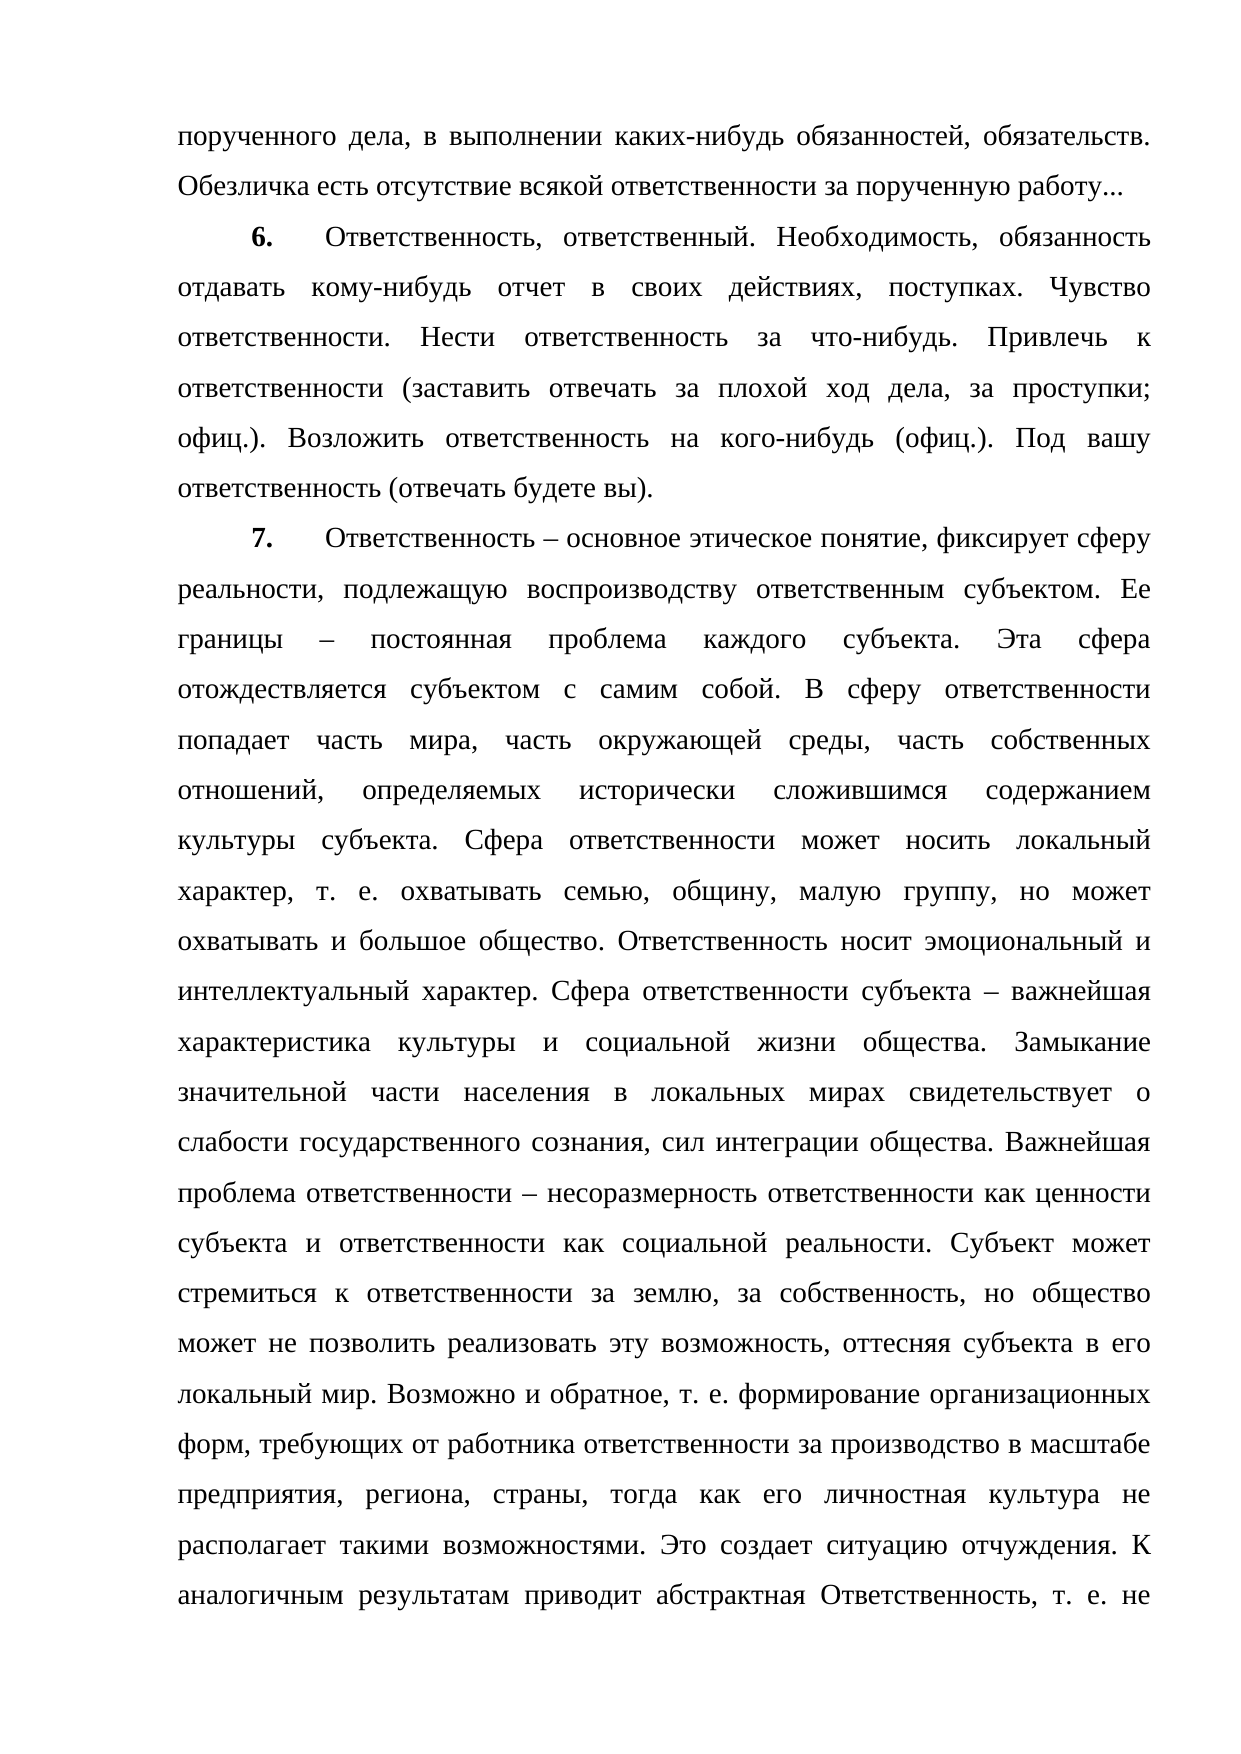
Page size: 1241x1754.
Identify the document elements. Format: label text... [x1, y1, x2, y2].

list Ответственность, ответственный. Необходимость, обязанность отдавать кому-нибудь отчет в своих действиях, поступках. Чувство ответственности. Нести ответственность за что-нибудь. Привлечь к ответственности (заставить отвечать за плохой ход дела, за проступки; офиц.). Возложить ответственность на кого-нибудь (офиц.). Под вашу ответственность (отвечать будете вы). [177, 219, 1152, 504]
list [177, 521, 1152, 1611]
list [177, 118, 1152, 202]
